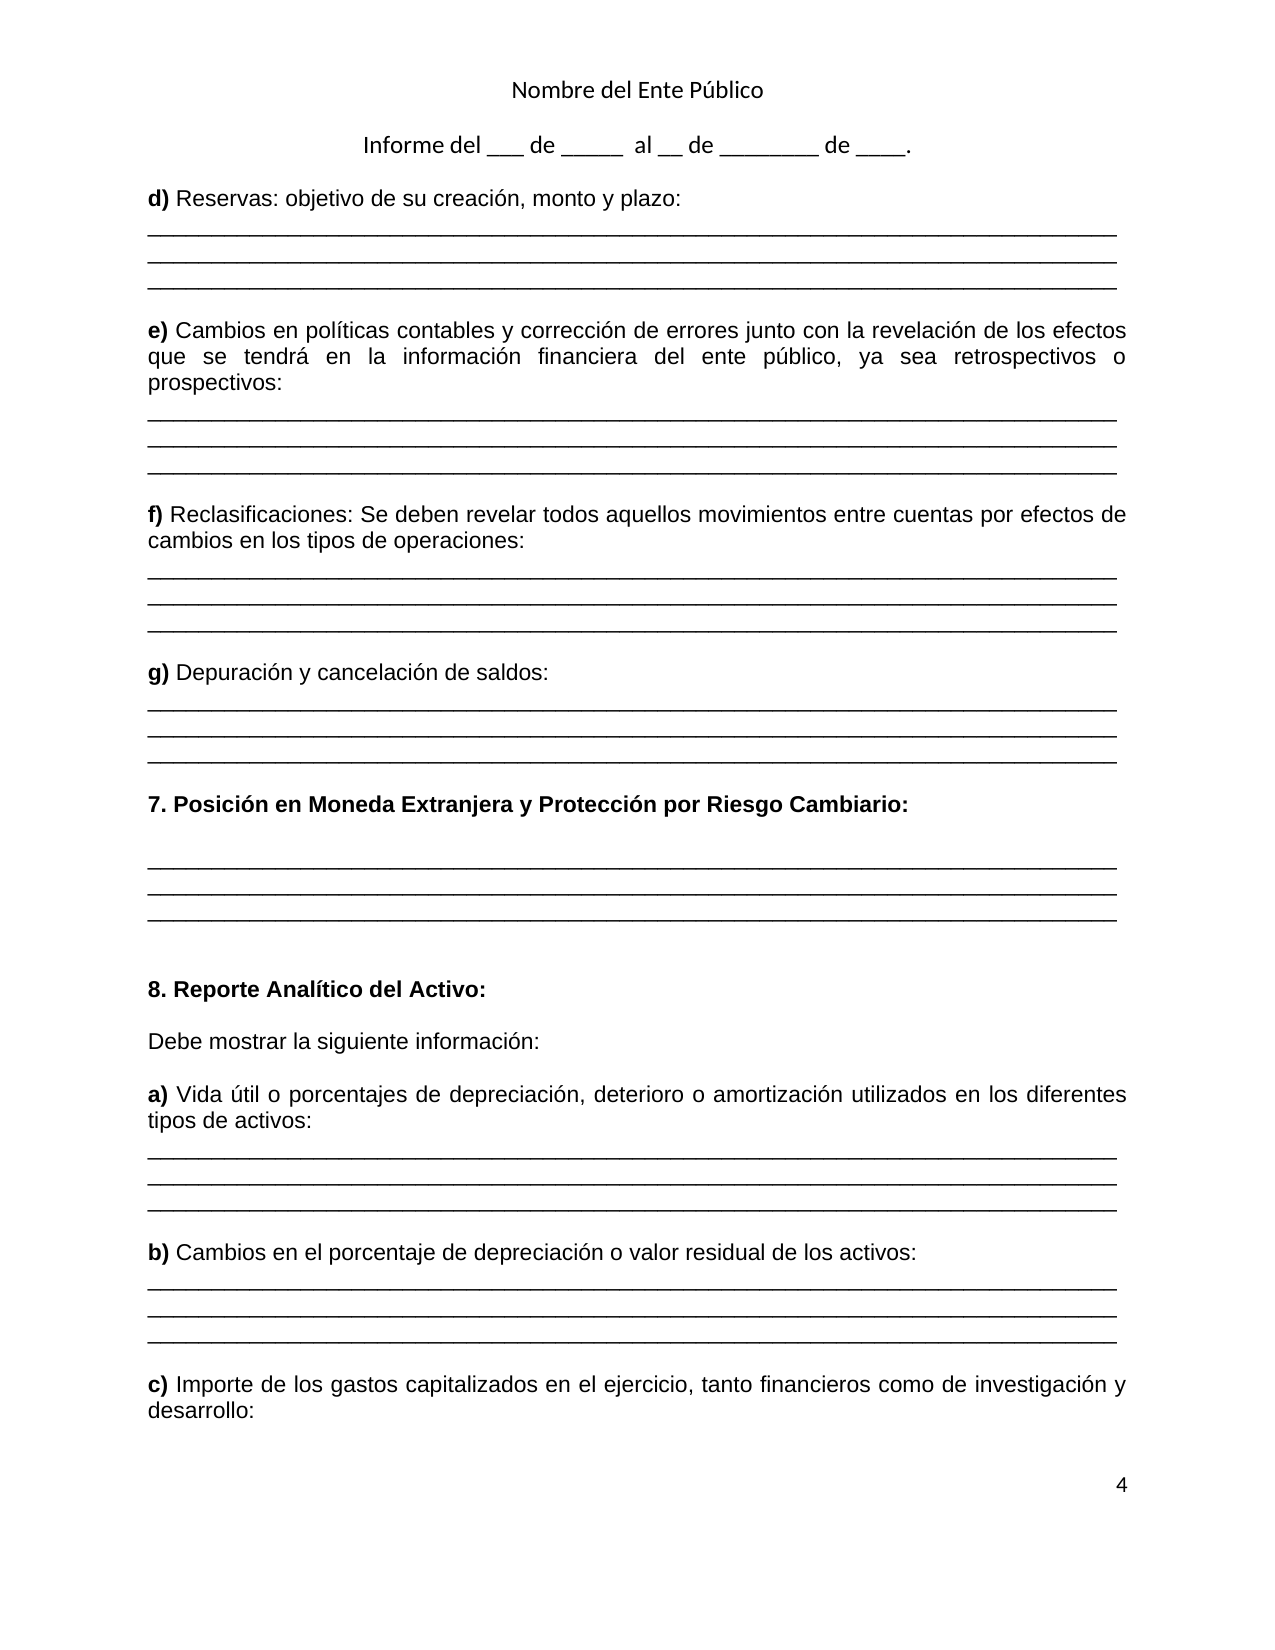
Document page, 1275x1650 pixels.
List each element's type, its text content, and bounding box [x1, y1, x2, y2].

text d) Reservas: objetivo de su creación, monto y plazo: [148, 185, 1127, 211]
text b) Cambios en el porcentaje de depreciación o valor residual de los activos: [148, 1239, 1127, 1265]
text 8. Reporte Analítico del Activo: [148, 976, 1127, 1002]
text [148, 1265, 1127, 1344]
text g) Depuración y cancelación de saldos: [148, 659, 1127, 686]
text e) Cambios en políticas contables y corrección de errores junto con la revelación de los efectos que se tendrá en la información financiera del ente público, ya sea retrospectivos o prospectivos: [148, 317, 1127, 396]
text c) Importe de los gastos capitalizados en el ejercicio, tanto financieros como de investigación y desarrollo: [148, 1371, 1127, 1423]
text a) Vida útil o porcentajes de depreciación, deterioro o amortización utilizados en los diferentes tipos de activos: [148, 1081, 1127, 1134]
text f) Reclasificaciones: Se deben revelar todos aquellos movimientos entre cuentas por efectos de cambios en los tipos de operaciones: [148, 501, 1127, 554]
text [148, 211, 1127, 290]
text 7. Posición en Moneda Extranjera y Protección por Riesgo Cambiario: [148, 791, 1127, 817]
text Debe mostrar la siguiente información: [148, 1028, 1127, 1054]
